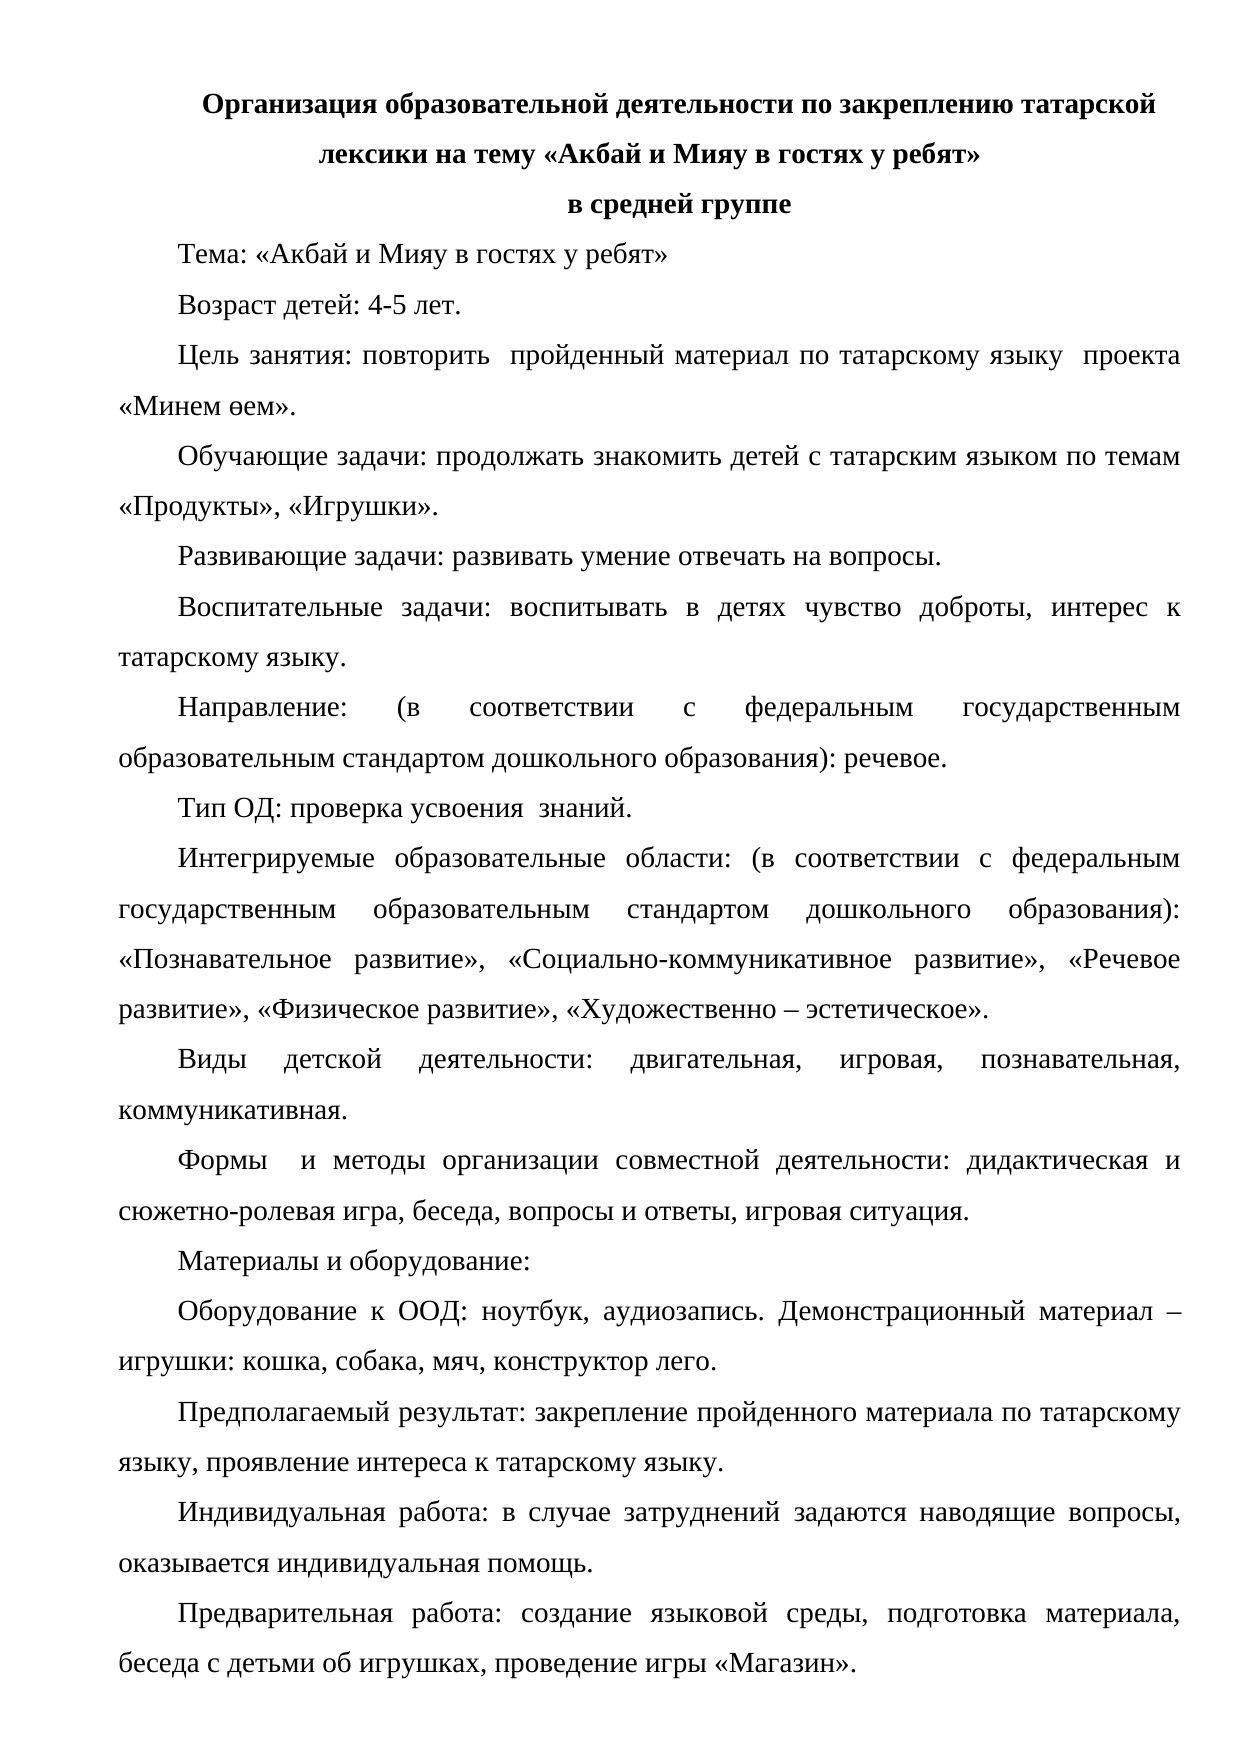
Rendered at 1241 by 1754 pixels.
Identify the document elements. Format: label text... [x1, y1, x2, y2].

text Предварительная работа: создание языковой среды, подготовка материала, беседа с детьми об игрушках, проведение игры «Магазин». [118, 1595, 1181, 1679]
text Обучающие задачи: продолжать знакомить детей с татарским языком по темам «Продукты», «Игрушки». [118, 438, 1181, 522]
text Виды детской деятельности: двигательная, игровая, познавательная, коммуникативная. [118, 1042, 1181, 1126]
text Возраст детей: 4-5 лет. [118, 287, 1181, 321]
text Цель занятия: повторить пройденный материал по татарскому языку проекта «Минем өем». [118, 337, 1181, 421]
text Развивающие задачи: развивать умение отвечать на вопросы. [118, 538, 1181, 572]
text Воспитательные задачи: воспитывать в детях чувство доброты, интерес к татарскому языку. [118, 589, 1181, 673]
text Оборудование к ООД: ноутбук, аудиозапись. Демонстрационный материал – игрушки: кошка, собака, мяч, конструктор лего. [118, 1293, 1181, 1377]
text Интегрируемые образовательные области: (в соответствии с федеральным государственным образовательным стандартом дошкольного образования): «Познавательное развитие», «Социально-коммуникативное развитие», «Речевое развитие», «Физическое развитие», «Художественно – эстетическое». [118, 840, 1181, 1025]
text Организация образовательной деятельности по закреплению татарской лексики на тему «Акбай и Мияу в гостях у ребят» [118, 86, 1181, 169]
text Индивидуальная работа: в случае затруднений задаются наводящие вопросы, оказывается индивидуальная помощь. [118, 1494, 1181, 1578]
text Предполагаемый результат: закрепление пройденного материала по татарскому языку, проявление интереса к татарскому языку. [118, 1394, 1181, 1478]
text Тема: «Акбай и Мияу в гостях у ребят» [118, 237, 1181, 270]
text Направление: (в соответствии с федеральным государственным образовательным стандартом дошкольного образования): речевое. [118, 689, 1181, 773]
text Материалы и оборудование: [118, 1243, 1181, 1276]
text Тип ОД: проверка усвоения знаний. [118, 790, 1181, 824]
text Формы и методы организации совместной деятельности: дидактическая и сюжетно-ролевая игра, беседа, вопросы и ответы, игровая ситуация. [118, 1142, 1181, 1226]
text в средней группе [118, 186, 1181, 220]
